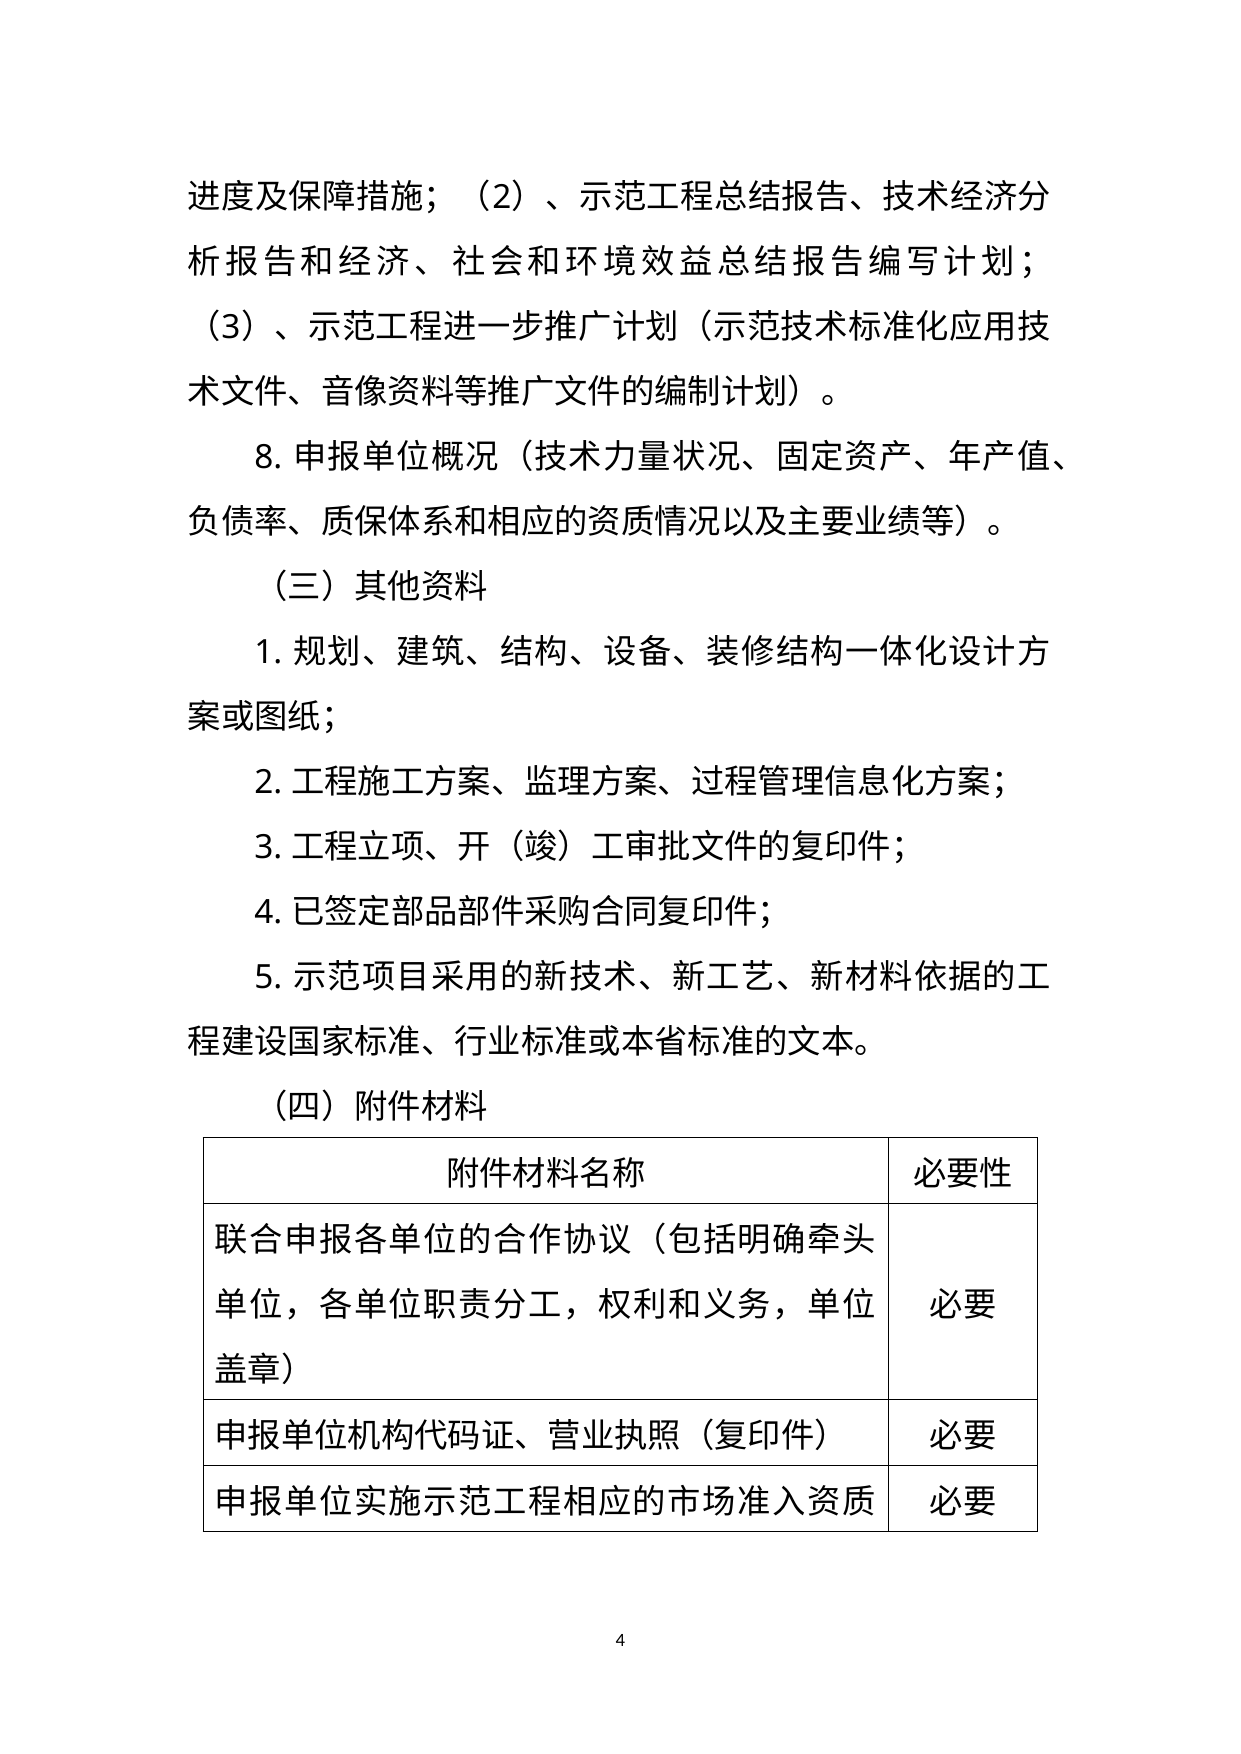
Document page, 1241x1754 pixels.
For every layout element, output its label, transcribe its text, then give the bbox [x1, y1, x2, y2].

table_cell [204, 1466, 888, 1531]
table_cell 申报单位机构代码证、营业执照（复印件） [204, 1400, 888, 1465]
text 1. 规划、建筑、结构、设备、装修结构一体化设计方案或图纸； [187, 617, 1053, 747]
table_cell 必要 [889, 1204, 1037, 1399]
text 8. 申报单位概况（技术力量状况、固定资产、年产值、负债率、质保体系和相应的资质情况以及主要业绩等）。 [187, 422, 1053, 552]
table_cell 必要 [889, 1466, 1037, 1531]
text 2. 工程施工方案、监理方案、过程管理信息化方案； [187, 747, 1053, 812]
table_header 必要性 [889, 1138, 1037, 1203]
table_cell 联合申报各单位的合作协议（包括明确牵头单位，各单位职责分工，权利和义务，单位盖章） [204, 1204, 888, 1399]
table_cell 必要 [889, 1400, 1037, 1465]
text （三）其他资料 [187, 552, 1053, 617]
table_header 附件材料名称 [204, 1138, 888, 1203]
text 5. 示范项目采用的新技术、新工艺、新材料依据的工程建设国家标准、行业标准或本省标准的文本。 [187, 942, 1053, 1072]
text （四）附件材料 [187, 1072, 1053, 1137]
text 3. 工程立项、开（竣）工审批文件的复印件； [187, 812, 1053, 877]
text 4. 已签定部品部件采购合同复印件； [187, 877, 1053, 942]
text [187, 162, 1053, 422]
